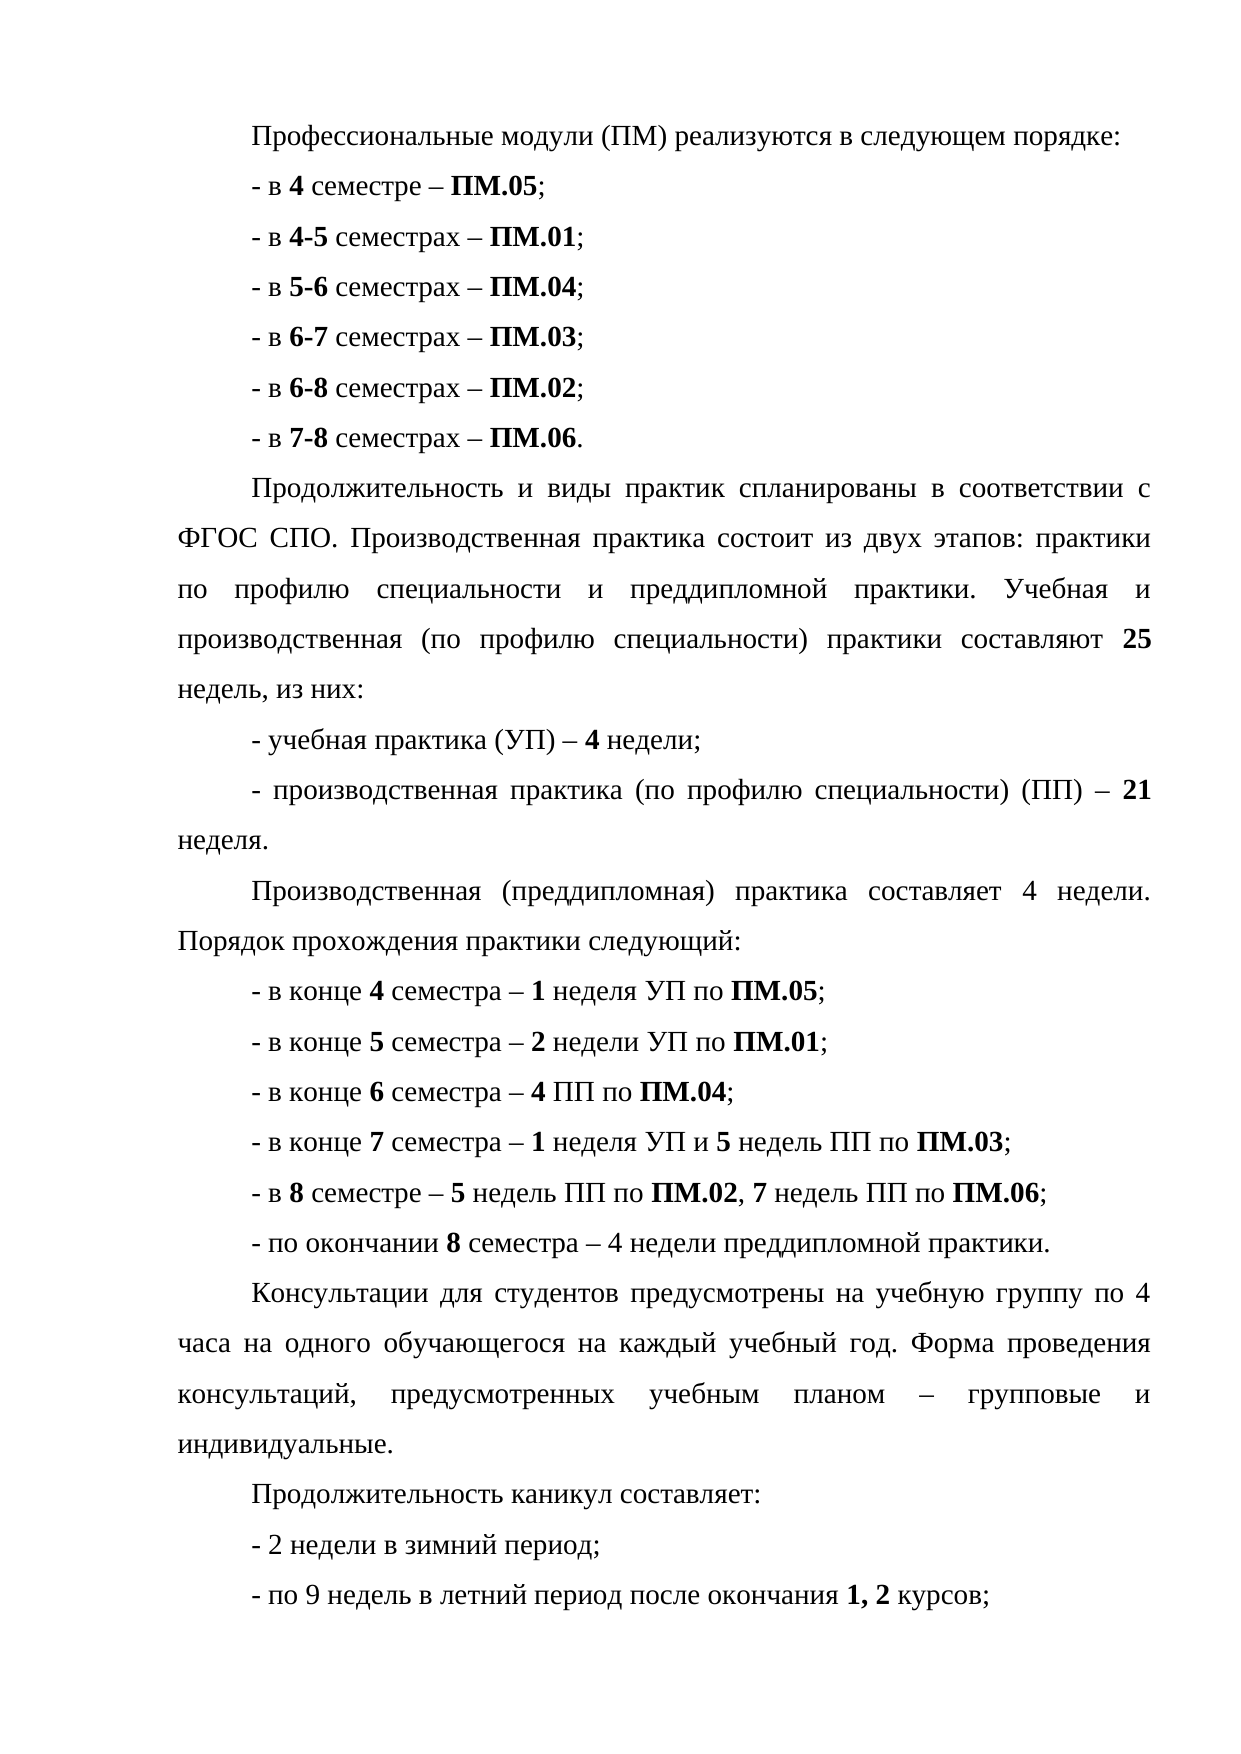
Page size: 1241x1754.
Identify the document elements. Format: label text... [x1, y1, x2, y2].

text - в 4-5 семестрах – ПМ.01; [177, 219, 1152, 252]
text - по 9 недель в летний период после окончания 1, 2 курсов; [177, 1577, 1152, 1611]
text - учебная практика (УП) – 4 недели; [177, 722, 1152, 755]
text - в 7-8 семестрах – ПМ.06. [177, 420, 1152, 453]
text Профессиональные модули (ПМ) реализуются в следующем порядке: [177, 118, 1152, 152]
text Продолжительность и виды практик спланированы в соответствии с ФГОС СПО. Производственная практика состоит из двух этапов: практики по профилю специальности и преддипломной практики. Учебная и производственная (по профилю специальности) практики составляют 25 недель, из них: [177, 470, 1152, 705]
text - в 6-7 семестрах – ПМ.03; [177, 319, 1152, 353]
text - в 4 семестре – ПМ.05; [177, 168, 1152, 202]
text Консультации для студентов предусмотрены на учебную группу по 4 часа на одного обучающегося на каждый учебный год. Форма проведения консультаций, предусмотренных учебным планом – групповые и индивидуальные. [177, 1275, 1152, 1460]
text - в 5-6 семестрах – ПМ.04; [177, 269, 1152, 303]
text - в конце 7 семестра – 1 неделя УП и 5 недель ПП по ПМ.03; [177, 1124, 1152, 1158]
text - в конце 5 семестра – 2 недели УП по ПМ.01; [177, 1024, 1152, 1057]
text Продолжительность каникул составляет: [177, 1477, 1152, 1510]
text - по окончании 8 семестра – 4 недели преддипломной практики. [177, 1225, 1152, 1258]
text - в конце 4 семестра – 1 неделя УП по ПМ.05; [177, 973, 1152, 1007]
text - в 6-8 семестрах – ПМ.02; [177, 370, 1152, 403]
text - производственная практика (по профилю специальности) (ПП) – 21 неделя. [177, 772, 1152, 856]
text - в 8 семестре – 5 недель ПП по ПМ.02, 7 недель ПП по ПМ.06; [177, 1175, 1152, 1208]
text - 2 недели в зимний период; [177, 1527, 1152, 1560]
text - в конце 6 семестра – 4 ПП по ПМ.04; [177, 1074, 1152, 1108]
text Производственная (преддипломная) практика составляет 4 недели. Порядок прохождения практики следующий: [177, 873, 1152, 957]
